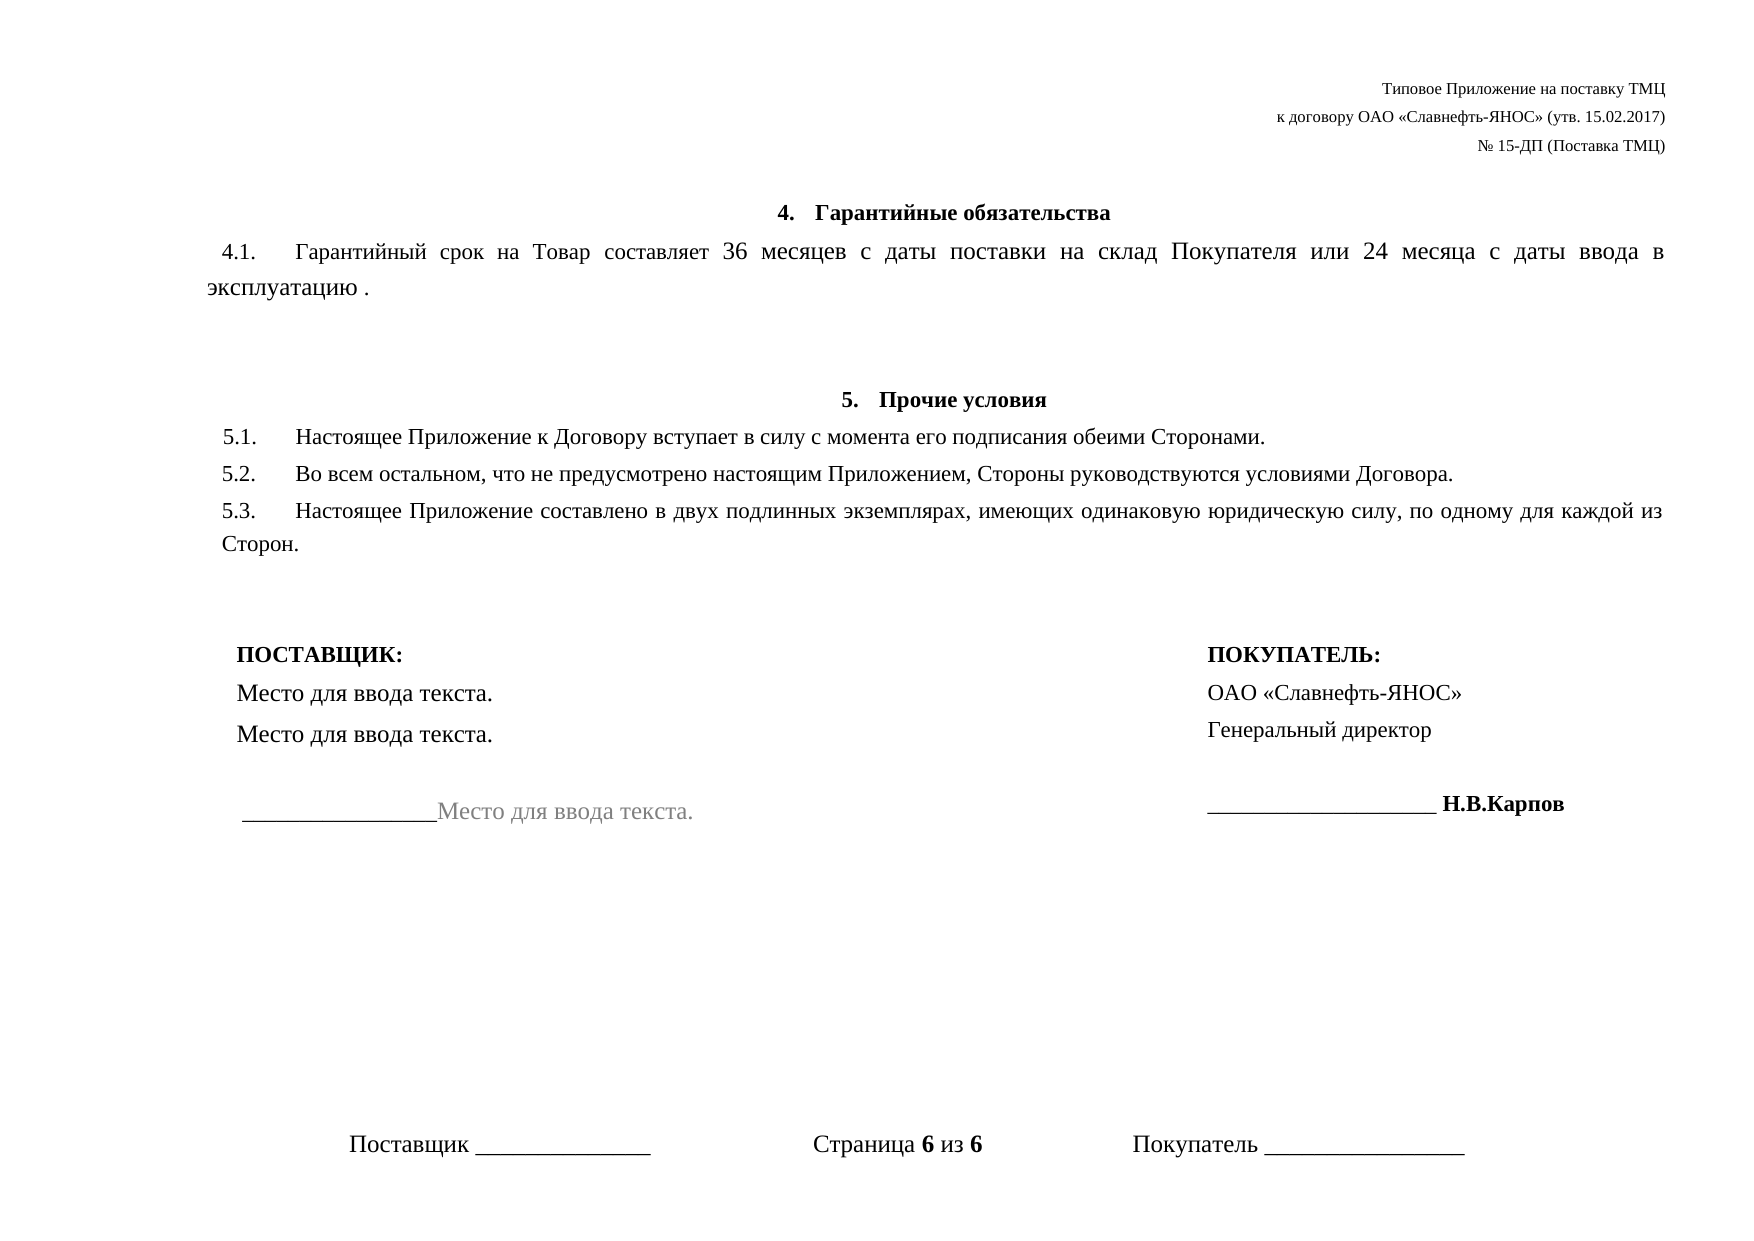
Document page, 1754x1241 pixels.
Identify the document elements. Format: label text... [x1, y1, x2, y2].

text 5.3. Настоящее Приложение составлено в двух подлинных экземплярах, имеющих одинаковую юридическую силу, по одному для каждой из Сторон. [222, 497, 1665, 557]
list Гарантийные обязательства [223, 199, 1665, 225]
table_header ПОСТАВЩИК: [135, 637, 1196, 832]
table_header ПОКУПАТЕЛЬ: ОАО «Славнефть-ЯНОС» Генеральный директор ____________________ [1196, 637, 1734, 832]
text 4.1. Гарантийный срок на Товар . [207, 236, 1665, 301]
list Прочие условия [223, 386, 1665, 412]
text 5.1. Настоящее Приложение к Договору вступает в силу с момента его подписания обеими Сторонами. [223, 423, 1665, 449]
text 5.2. Во всем остальном, что не предусмотрено настоящим Приложением, Стороны руководствуются условиями Договора. [222, 460, 1665, 487]
